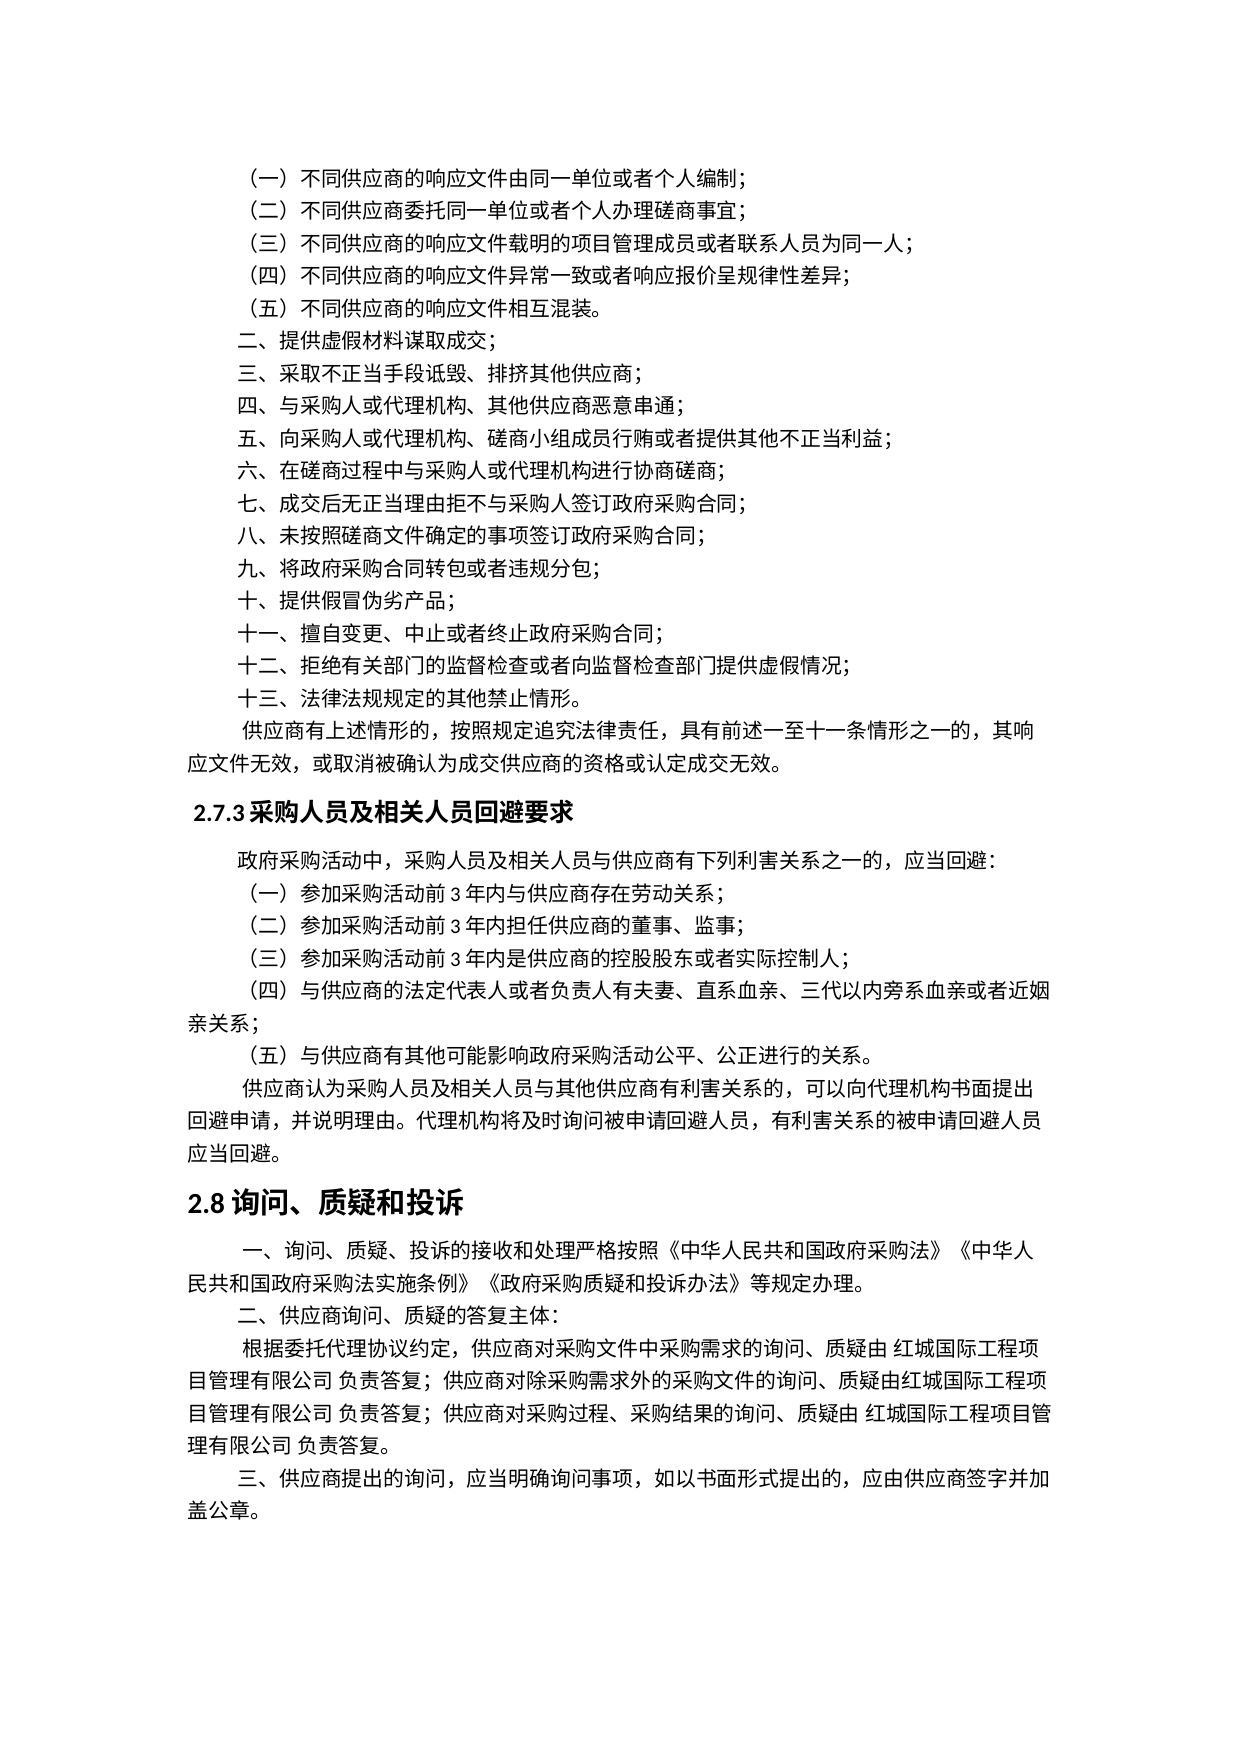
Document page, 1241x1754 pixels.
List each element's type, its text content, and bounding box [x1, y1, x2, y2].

text 政府采购活动中，采购人员及相关人员与供应商有下列利害关系之一的，应当回避： [187, 844, 1053, 877]
text （四）与供应商的法定代表人或者负责人有夫妻、直系血亲、三代以内旁系血亲或者近姻亲关系； [187, 974, 1053, 1039]
text 一、询问、质疑、投诉的接收和处理严格按照《中华人民共和国政府采购法》《中华人民共和国政府采购法实施条例》《政府采购质疑和投诉办法》等规定办理。 [187, 1234, 1053, 1299]
text （一）不同供应商的响应文件由同一单位或者个人编制； [187, 162, 1053, 194]
text （三）参加采购活动前3年内是供应商的控股股东或者实际控制人； [187, 942, 1053, 974]
text （四）不同供应商的响应文件异常一致或者响应报价呈规律性差异； [187, 259, 1053, 292]
text 二、供应商询问、质疑的答复主体： [187, 1299, 1053, 1332]
text 九、将政府采购合同转包或者违规分包； [187, 552, 1053, 584]
text 七、成交后无正当理由拒不与采购人签订政府采购合同； [187, 487, 1053, 519]
text （二）不同供应商委托同一单位或者个人办理磋商事宜； [187, 194, 1053, 227]
text （五）不同供应商的响应文件相互混装。 [187, 292, 1053, 324]
text 供应商有上述情形的，按照规定追究法律责任，具有前述一至十一条情形之一的，其响应文件无效，或取消被确认为成交供应商的资格或认定成交无效。 [187, 714, 1053, 779]
text 六、在磋商过程中与采购人或代理机构进行协商磋商； [187, 454, 1053, 487]
text （一）参加采购活动前3年内与供应商存在劳动关系； [187, 877, 1053, 909]
text 十一、擅自变更、中止或者终止政府采购合同； [187, 617, 1053, 649]
text （二）参加采购活动前3年内担任供应商的董事、监事； [187, 909, 1053, 942]
text 2.7.3采购人员及相关人员回避要求 [187, 779, 1053, 844]
text 十二、拒绝有关部门的监督检查或者向监督检查部门提供虚假情况； [187, 649, 1053, 682]
text 五、向采购人或代理机构、磋商小组成员行贿或者提供其他不正当利益； [187, 422, 1053, 454]
text 根据委托代理协议约定，供应商对采购文件中采购需求的询问、质疑由 红城国际工程项目管理有限公司 负责答复；供应商对除采购需求外的采购文件的询问、质疑由红城国际工程项目管理有限公司 负责答复；供应商对采购过程、采购结果的询问、质疑由 红城国际工程项目管理有限公司 负责答复。 [187, 1332, 1053, 1462]
text 2.8询问、质疑和投诉 [187, 1169, 1053, 1234]
text 十三、法律法规规定的其他禁止情形。 [187, 682, 1053, 714]
text （三）不同供应商的响应文件载明的项目管理成员或者联系人员为同一人； [187, 227, 1053, 259]
text 二、提供虚假材料谋取成交； [187, 324, 1053, 357]
text 三、供应商提出的询问，应当明确询问事项，如以书面形式提出的，应由供应商签字并加盖公章。 [187, 1462, 1053, 1527]
text 八、未按照磋商文件确定的事项签订政府采购合同； [187, 519, 1053, 552]
text 供应商认为采购人员及相关人员与其他供应商有利害关系的，可以向代理机构书面提出回避申请，并说明理由。代理机构将及时询问被申请回避人员，有利害关系的被申请回避人员应当回避。 [187, 1072, 1053, 1169]
text 三、采取不正当手段诋毁、排挤其他供应商； [187, 357, 1053, 389]
text （五）与供应商有其他可能影响政府采购活动公平、公正进行的关系。 [187, 1039, 1053, 1072]
text 十、提供假冒伪劣产品； [187, 584, 1053, 617]
text 四、与采购人或代理机构、其他供应商恶意串通； [187, 389, 1053, 422]
